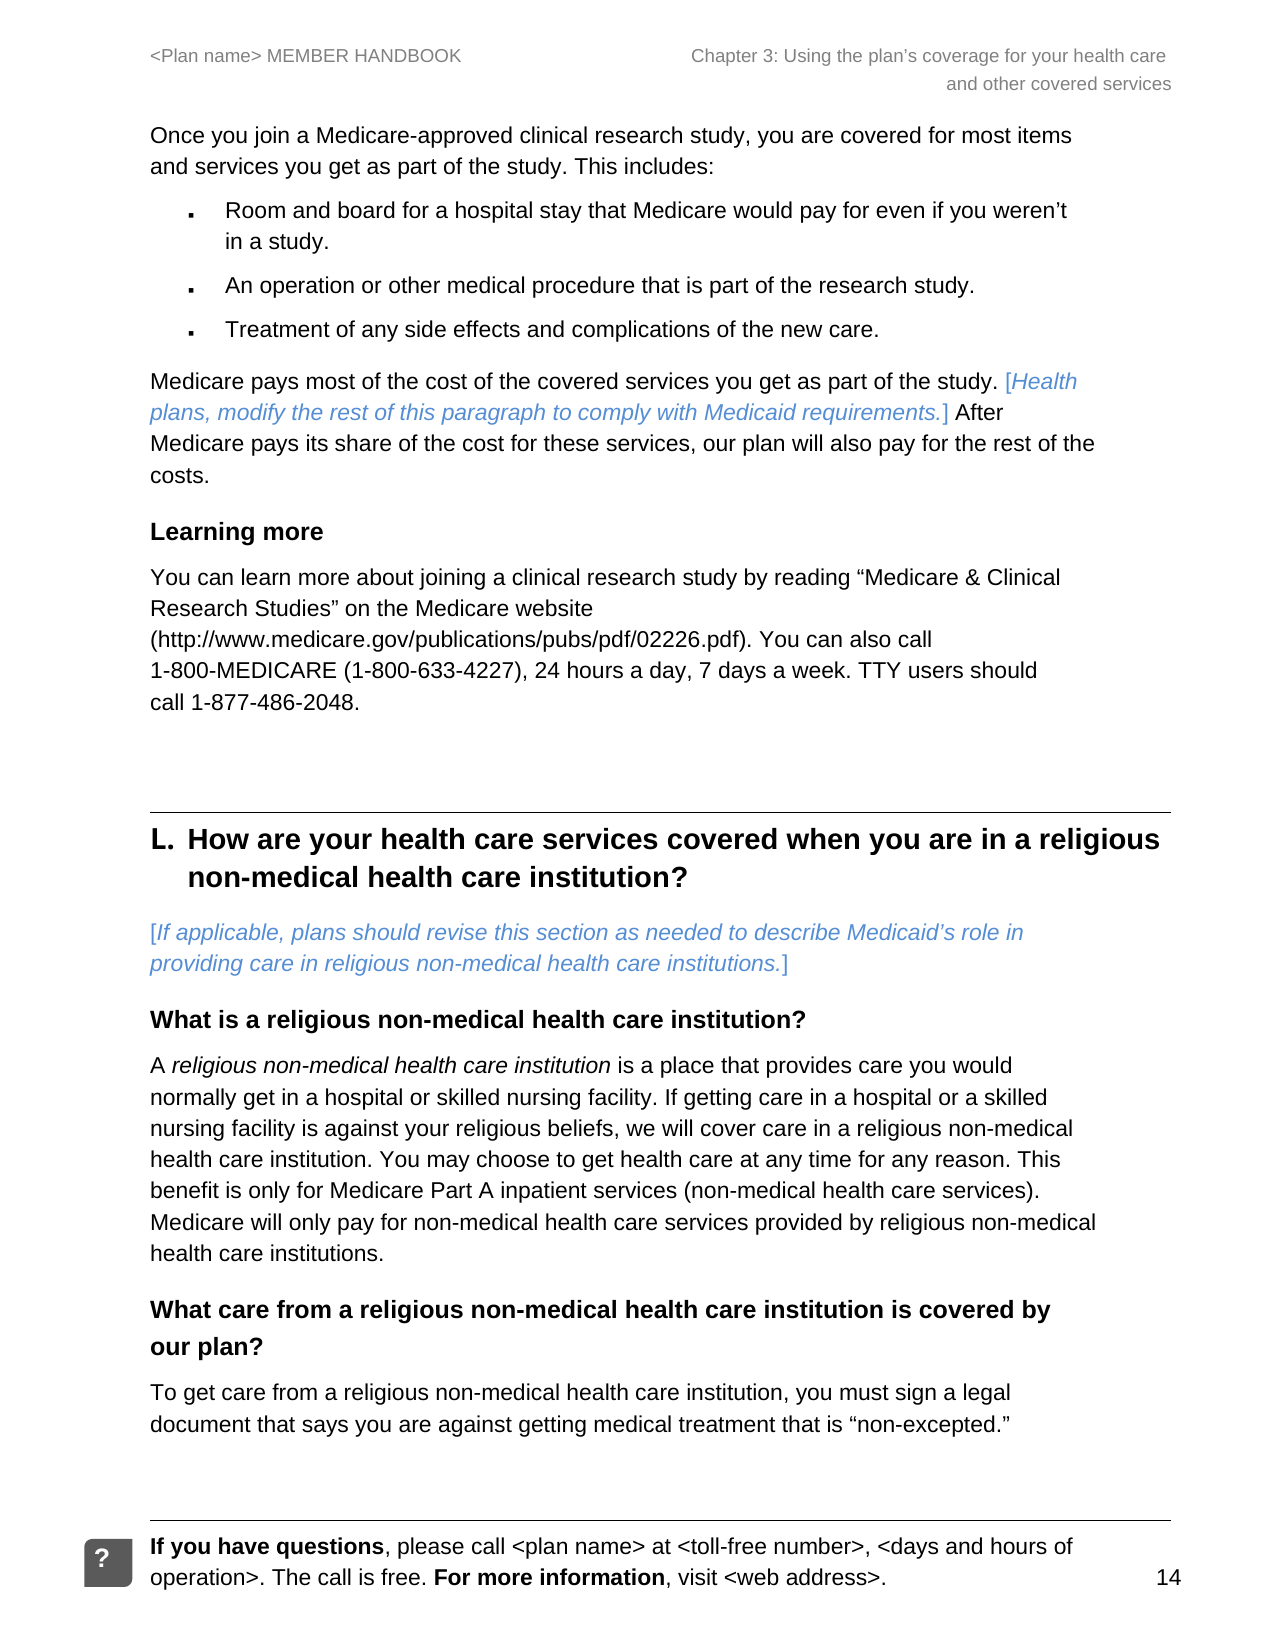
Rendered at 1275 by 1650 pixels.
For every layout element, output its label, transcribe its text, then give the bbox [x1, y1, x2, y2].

subtitle What is a religious non-medical health care institution? [150, 999, 1096, 1036]
list Room and board for a hospital stay that Medicare would pay for even if you weren’t in a study. [187, 193, 1096, 256]
subtitle What care from a religious non-medical health care institution is covered by our plan? [150, 1288, 1096, 1363]
text Once you join a Medicare-approved clinical research study, you are covered for most items and services you get as part of the study. This includes: [150, 118, 1096, 181]
text A religious non-medical health care institution is a place that provides care you would normally get in a hospital or skilled nursing facility. If getting care in a hospital or a skilled nursing facility is against your religious beliefs, we will cover care in a religious non-medical health care institution. You may choose to get health care at any time for any reason. This benefit is only for Medicare Part A inpatient services (non-medical health care services). Medicare will only pay for non-medical health care services provided by religious non-medical health care institutions. [150, 1049, 1096, 1267]
text To get care from a religious non-medical health care institution, you must sign a legal document that says you are against getting medical treatment that is “non-excepted.” [150, 1376, 1096, 1438]
text You can learn more about joining a clinical research study by reading “Medicare & Clinical Research Studies” on the Medicare website (http://www.medicare.gov/publications/pubs/pdf/02226.pdf). You can also call 1-800-MEDICARE (1-800-633-4227), 24 hours a day, 7 days a week. TTY users should call 1-877-486-2048. [150, 560, 1096, 716]
subtitle Learning more [150, 510, 1096, 548]
list Treatment of any side effects and complications of the new care. [187, 312, 1171, 343]
text Medicare pays most of the cost of the covered services you get as part of the study. [Health plans, modify the rest of this paragraph to comply with Medicaid requirements.] After Medicare pays its share of the cost for these services, our plan will also pay for the rest of the costs. [150, 364, 1096, 489]
subtitle How are your health care services covered when you are in a religious non-medical health care institution? [150, 813, 1171, 894]
text [If applicable, plans should revise this section as needed to describe Medicaid’s role in providing care in religious non-medical health care institutions.] [150, 915, 1096, 978]
list An operation or other medical procedure that is part of the research study. [187, 268, 1096, 300]
